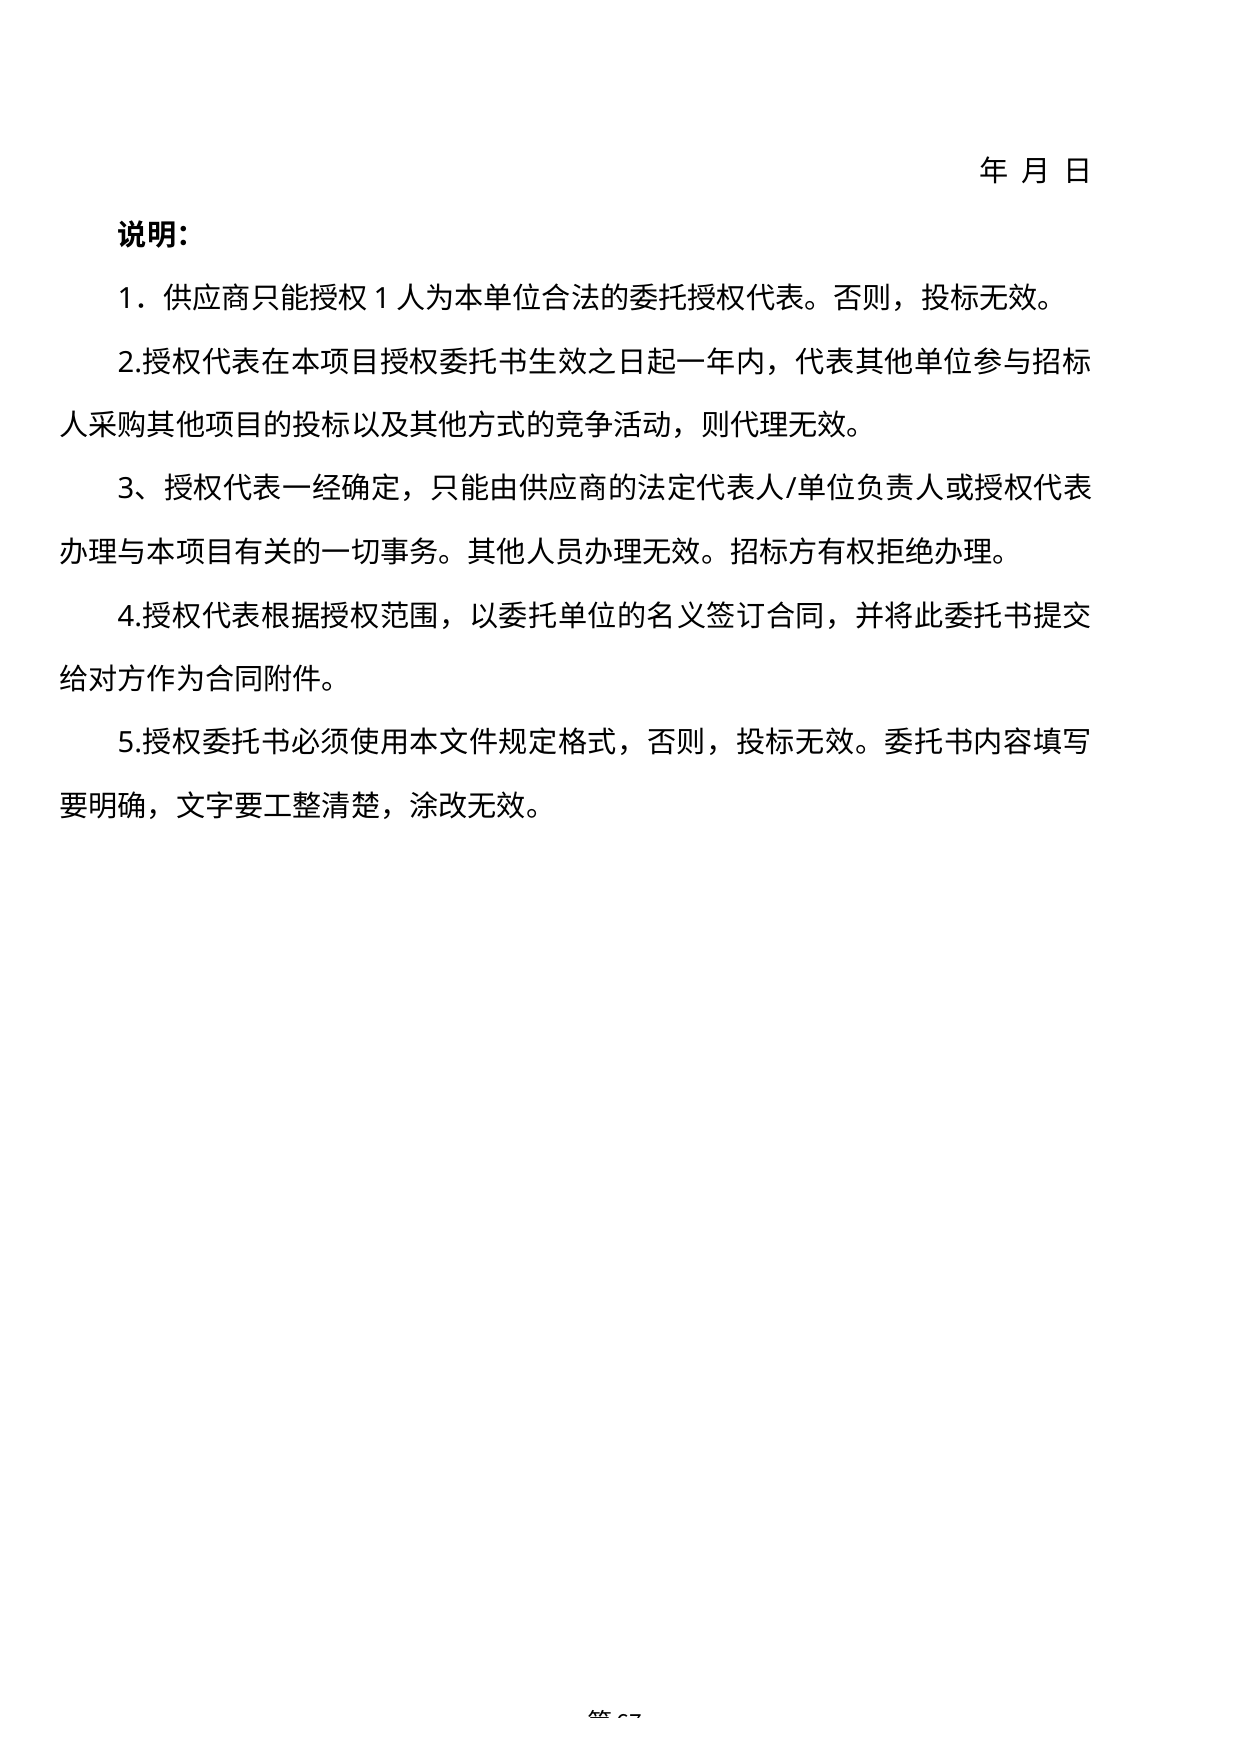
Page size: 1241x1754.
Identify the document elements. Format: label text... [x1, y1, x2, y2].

text 3、授权代表一经确定，只能由供应商的法定代表人/单位负责人或授权代表办理与本项目有关的一切事务。其他人员办理无效。招标方有权拒绝办理。 [59, 465, 1092, 571]
text 2.授权代表在本项目授权委托书生效之日起一年内，代表其他单位参与招标人采购其他项目的投标以及其他方式的竞争活动，则代理无效。 [59, 338, 1092, 444]
text 5.授权委托书必须使用本文件规定格式，否则，投标无效。委托书内容填写要明确，文字要工整清楚，涂改无效。 [59, 719, 1092, 825]
text 4.授权代表根据授权范围，以委托单位的名义签订合同，并将此委托书提交给对方作为合同附件。 [59, 592, 1092, 698]
text 说明： [59, 211, 1092, 253]
text 年 月 日 [59, 148, 1092, 190]
text 1．供应商只能授权1人为本单位合法的委托授权代表。否则，投标无效。 [59, 274, 1092, 317]
